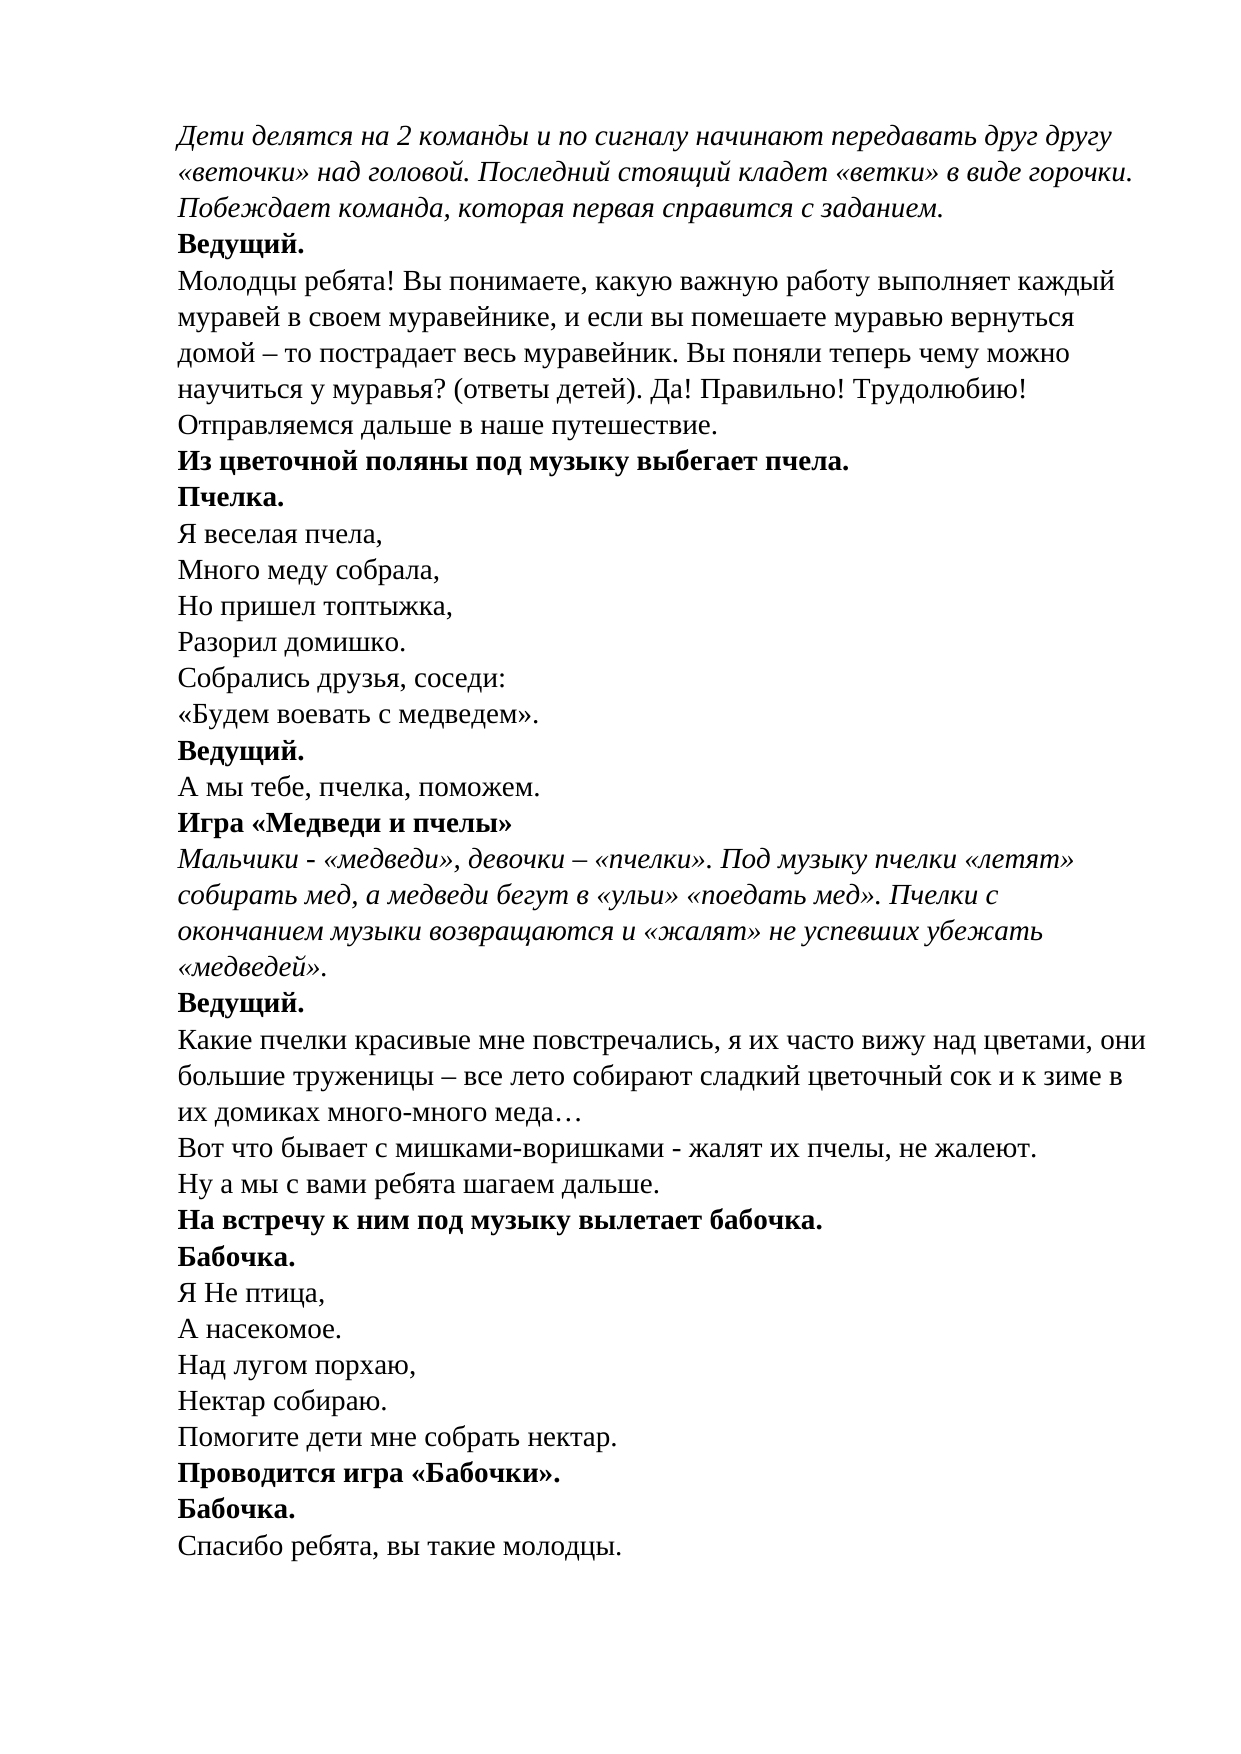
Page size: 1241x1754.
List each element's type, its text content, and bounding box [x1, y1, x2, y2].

text Молодцы ребята! Вы понимаете, какую важную работу выполняет каждый муравей в своем муравейнике, и если вы помешаете муравью вернуться домой – то пострадает весь муравейник. Вы поняли теперь чему можно научиться у муравья? (ответы детей). Да! Правильно! Трудолюбию! [177, 263, 1152, 405]
text Мальчики - «медведи», девочки – «пчелки». Под музыку пчелки «летят» собирать мед, а медведи бегут в «ульи» «поедать мед». Пчелки с окончанием музыки возвращаются и «жалят» не успевших убежать «медведей». [177, 841, 1152, 983]
text Но пришел топтыжка, [177, 588, 1152, 622]
text Пчелка. [177, 479, 1152, 513]
text Ведущий. [177, 227, 1152, 260]
text Я Не птица, А насекомое. Над лугом порхаю, Нектар собираю. [177, 1275, 1152, 1417]
text Дети делятся на 2 команды и по сигналу начинают передавать друг другу «веточки» над головой. Последний стоящий кладет «ветки» в виде горочки. Побеждает команда, которая первая справится с заданием. [177, 118, 1152, 224]
text А мы тебе, пчелка, поможем. [177, 769, 1152, 802]
text Спасибо ребята, вы такие молодцы. [177, 1528, 1152, 1561]
text Ну а мы с вами ребята шагаем дальше. [177, 1166, 1152, 1200]
text Какие пчелки красивые мне повстречались, я их часто вижу над цветами, они большие труженицы – все лето собирают сладкий цветочный сок и к зиме в их домиках много-много меда… [177, 1022, 1152, 1128]
text Вот что бывает с мишками-воришками - жалят их пчелы, не жалеют. [177, 1130, 1152, 1164]
text Отправляемся дальше в наше путешествие. [177, 407, 1152, 441]
text На встречу к ним под музыку вылетает бабочка. [177, 1202, 1152, 1236]
text Бабочка. [177, 1239, 1152, 1272]
text Проводится игра «Бабочки». [177, 1456, 1152, 1489]
text Собрались друзья, соседи: [177, 660, 1152, 694]
text Из цветочной поляны под музыку выбегает пчела. [177, 443, 1152, 477]
text Разорил домишко. [177, 624, 1152, 658]
text Игра «Медведи и пчелы» [177, 805, 1152, 838]
text Ведущий. [177, 733, 1152, 766]
text Много меду собрала, [177, 552, 1152, 585]
text Бабочка. [177, 1492, 1152, 1525]
text Я веселая пчела, [177, 516, 1152, 549]
text «Будем воевать с медведем». [177, 696, 1152, 730]
text Ведущий. [177, 986, 1152, 1019]
text Помогите дети мне собрать нектар. [177, 1419, 1152, 1453]
